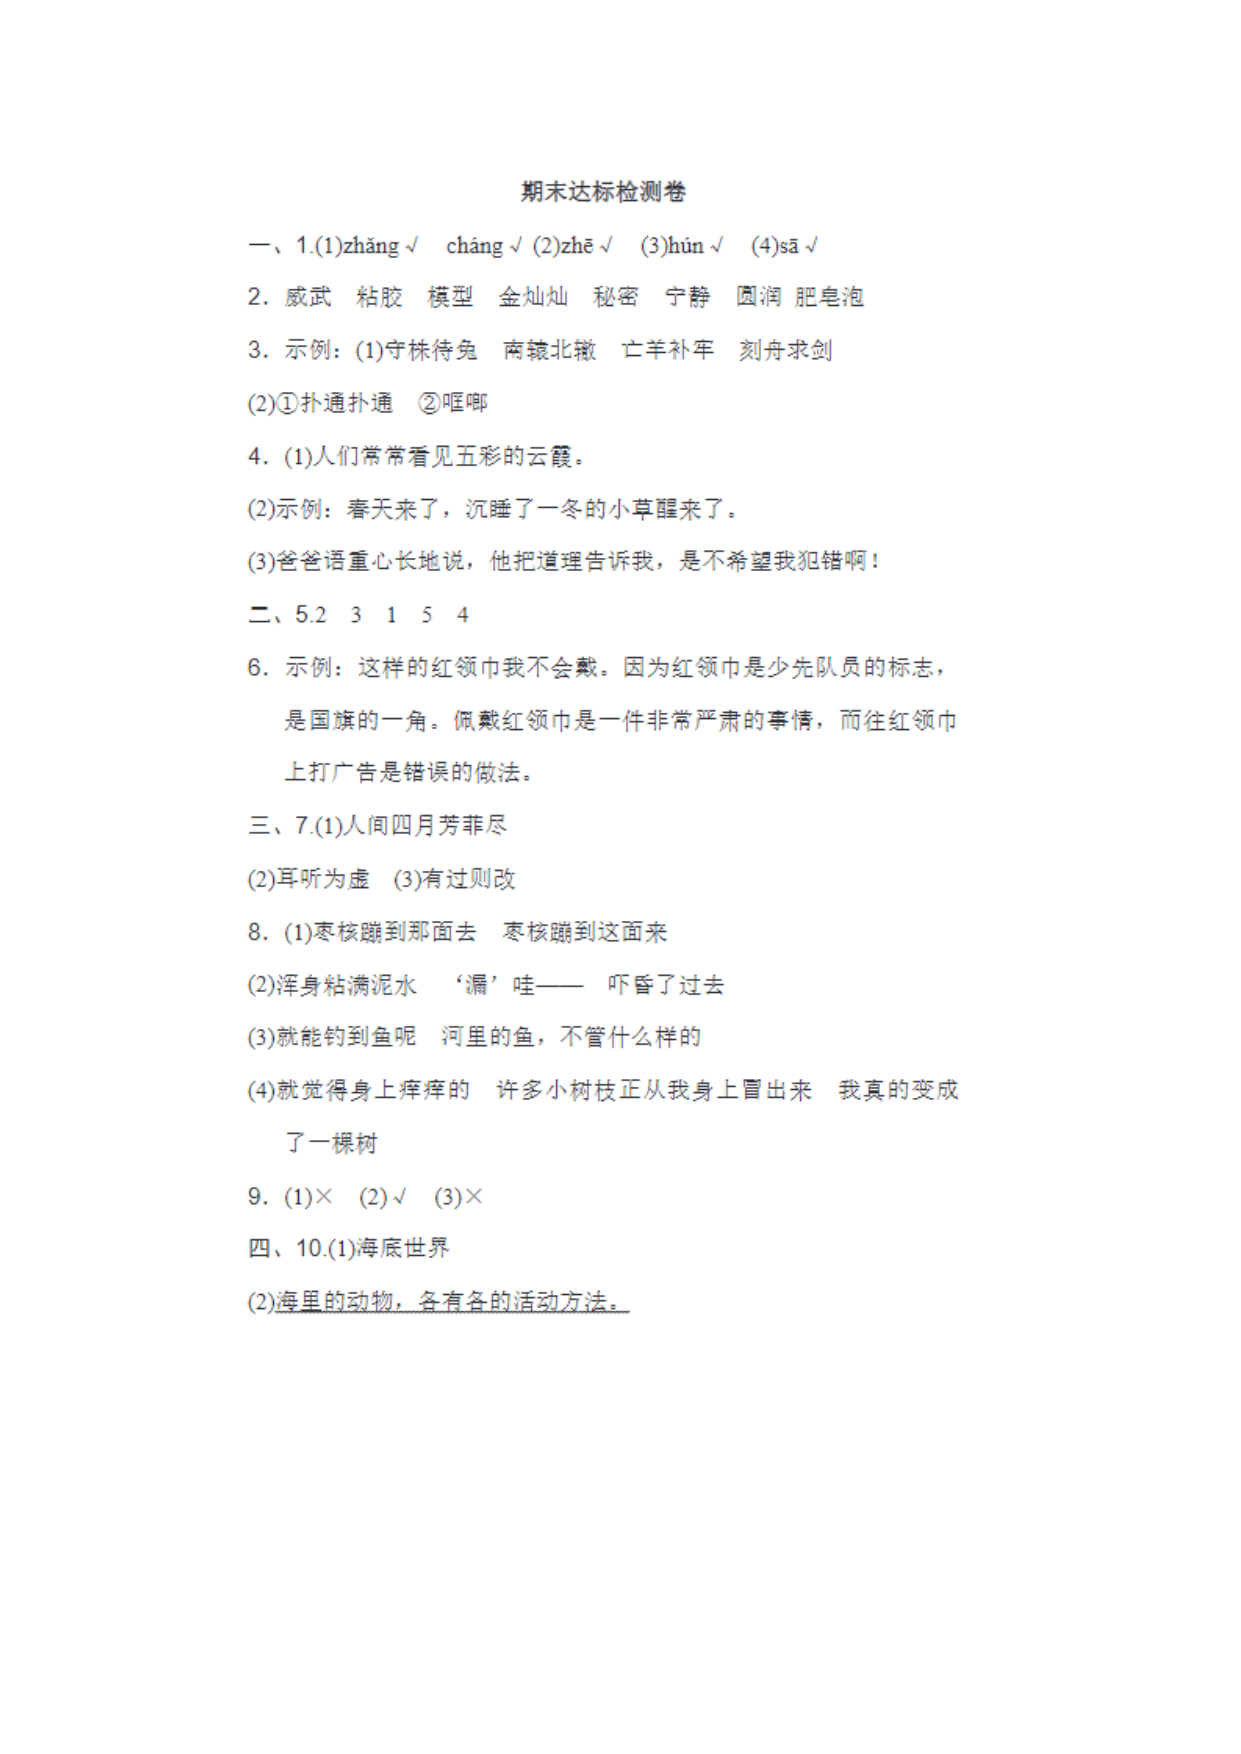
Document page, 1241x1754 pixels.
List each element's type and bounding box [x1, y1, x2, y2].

picture [187, 162, 1016, 1366]
